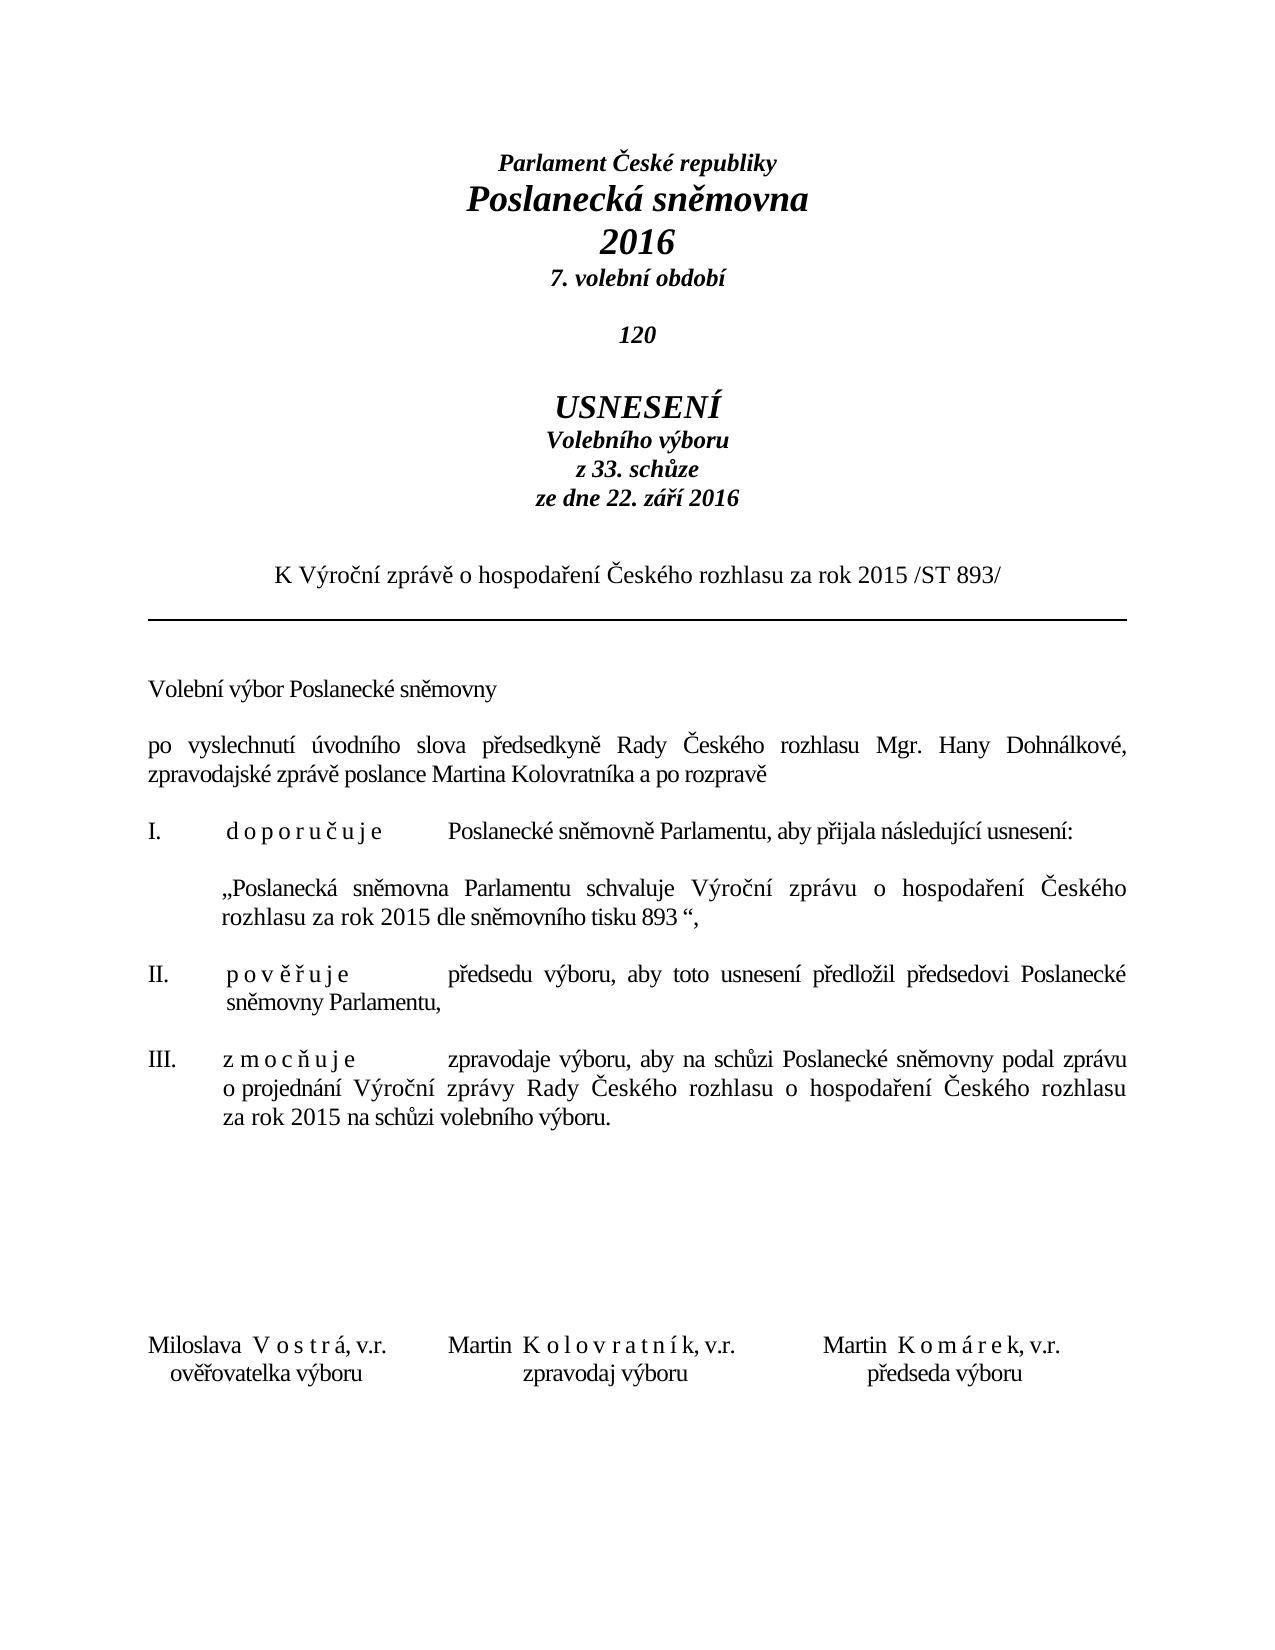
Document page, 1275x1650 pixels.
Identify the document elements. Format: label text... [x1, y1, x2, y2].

text ověřovatelka výboru zpravodaj výboru předseda výboru [148, 1359, 1127, 1388]
text I. d o p o r u č u j e Poslanecké sněmovně Parlamentu, aby přijala následující usnesení: [148, 817, 1127, 845]
text II. p o v ě ř u j e předsedu výboru, aby toto usnesení předložil předsedovi Poslanecké sněmovny Parlamentu, [148, 959, 1127, 1017]
text Volebního výboru [148, 426, 1127, 454]
text Volební výbor Poslanecké sněmovny [148, 674, 1127, 703]
subtitle K Výroční zprávě o hospodaření Českého rozhlasu za rok 2015 /ST 893/ [148, 560, 1127, 589]
text Miloslava V o s t r á, v.r. Martin K o l o v r a t n í k, v.r. Martin K o m á r e k, v.r. [148, 1331, 1127, 1359]
text „Poslanecká sněmovna Parlamentu schvaluje Výroční zprávu o hospodaření Českého rozhlasu za rok 2015 dle sněmovního tisku 893 “, [148, 874, 1127, 931]
text Parlament České republiky [148, 148, 1127, 176]
text ze dne 22. září 2016 [148, 483, 1127, 512]
subtitle USNESENÍ [148, 387, 1127, 426]
text 2016 [148, 219, 1127, 263]
text 7. volební období [148, 263, 1127, 291]
text z 33. schůze [148, 454, 1127, 483]
text 120 [148, 320, 1127, 349]
subtitle Poslanecká sněmovna [148, 176, 1127, 219]
text III. z m o c ň u j e zpravodaje výboru, aby na schůzi Poslanecké sněmovny podal zprávu o projednání Výroční zprávy Rady Českého rozhlasu o hospodaření Českého rozhlasu za rok 2015 na schůzi volebního výboru. [148, 1045, 1127, 1131]
text po vyslechnutí úvodního slova předsedkyně Rady Českého rozhlasu Mgr. Hany Dohnálkové, zpravodajské zprávě poslance Martina Kolovratníka a po rozpravě [148, 731, 1127, 788]
